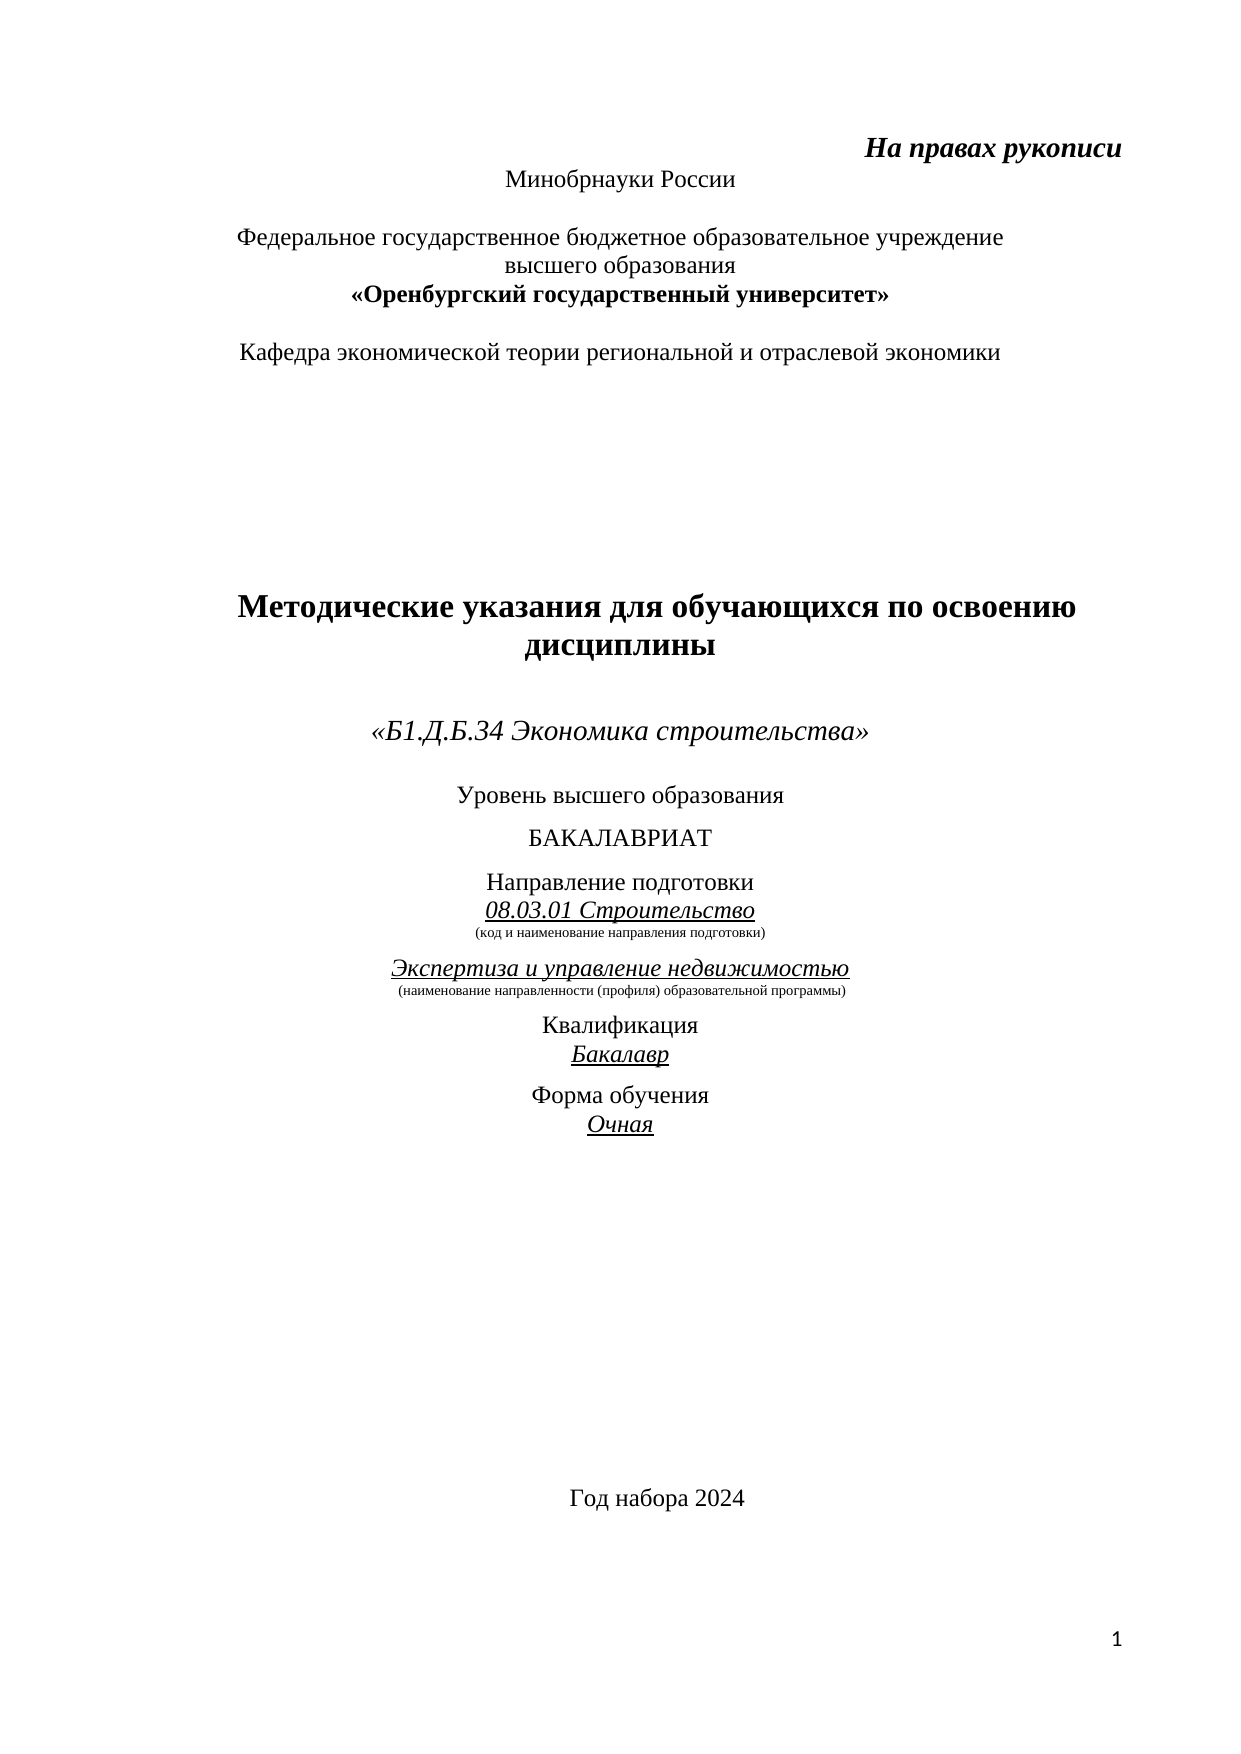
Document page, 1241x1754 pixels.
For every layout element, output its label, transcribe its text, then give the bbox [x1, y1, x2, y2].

text На правах рукописи [118, 131, 1122, 164]
text Кафедра экономической теории региональной и отраслевой экономики [118, 337, 1122, 365]
text Минобрнауки России [118, 164, 1122, 193]
text (код и наименование направления подготовки) [118, 924, 1122, 953]
text «Б1.Д.Б.34 Экономика строительства» [118, 713, 1122, 747]
text (наименование направленности (профиля) образовательной программы) [118, 982, 1122, 1010]
text 08.03.01 Строительство [118, 895, 1122, 924]
text Федеральное государственное бюджетное образовательное учреждение [118, 222, 1122, 250]
text Экспертиза и управление недвижимостью [118, 953, 1122, 982]
text «Оренбургский государственный университет» [118, 279, 1122, 308]
text Год набора 2024 [118, 1483, 1122, 1512]
text БАКАЛАВРИАТ [118, 823, 1122, 852]
text Уровень высшего образования [118, 780, 1122, 809]
text Бакалавр [118, 1039, 1122, 1068]
text Направление подготовки [118, 867, 1122, 895]
text высшего образования [118, 250, 1122, 279]
text Квалификация [118, 1010, 1122, 1039]
text Очная [118, 1109, 1122, 1138]
text Методические указания для обучающихся по освоению дисциплины [118, 586, 1122, 662]
text Форма обучения [118, 1080, 1122, 1109]
